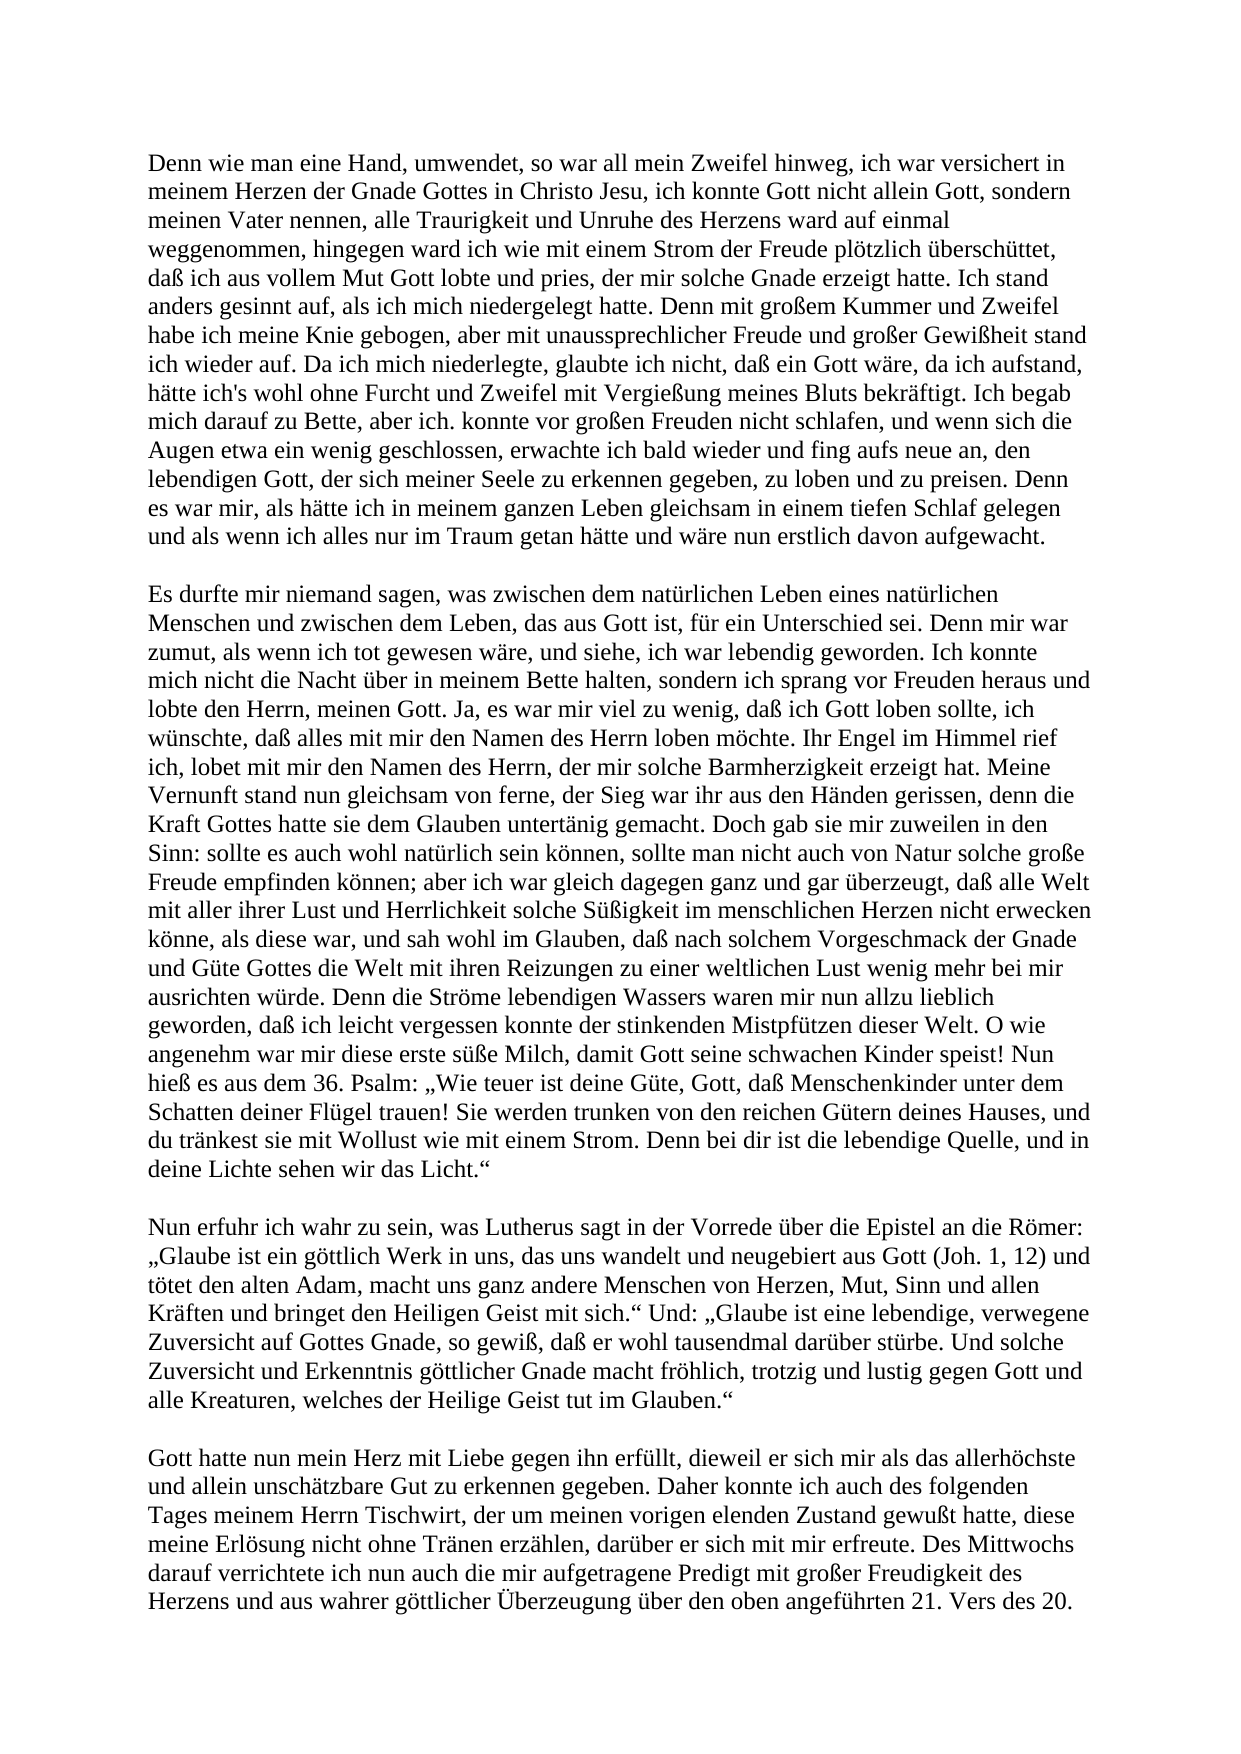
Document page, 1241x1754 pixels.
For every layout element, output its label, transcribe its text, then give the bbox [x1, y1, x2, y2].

text Es durfte mir niemand sagen, was zwischen dem natürlichen Leben eines natürlichen Menschen und zwischen dem Leben, das aus Gott ist, für ein Unterschied sei. Denn mir war zumut, als wenn ich tot gewesen wäre, und siehe, ich war lebendig geworden. Ich konnte mich nicht die Nacht über in meinem Bette halten, sondern ich sprang vor Freuden heraus und lobte den Herrn, meinen Gott. Ja, es war mir viel zu wenig, daß ich Gott loben sollte, ich wünschte, daß alles mit mir den Namen des Herrn loben möchte. Ihr Engel im Himmel rief ich, lobet mit mir den Namen des Herrn, der mir solche Barmherzigkeit erzeigt hat. Meine Vernunft stand nun gleichsam von ferne, der Sieg war ihr aus den Händen gerissen, denn die Kraft Gottes hatte sie dem Glauben untertänig gemacht. Doch gab sie mir zuweilen in den Sinn: sollte es auch wohl natürlich sein können, sollte man nicht auch von Natur solche große Freude empfinden können; aber ich war gleich dagegen ganz und gar überzeugt, daß alle Welt mit aller ihrer Lust und Herrlichkeit solche Süßigkeit im menschlichen Herzen nicht erwecken könne, als diese war, und sah wohl im Glauben, daß nach solchem Vorgeschmack der Gnade und Güte Gottes die Welt mit ihren Reizungen zu einer weltlichen Lust wenig mehr bei mir ausrichten würde. Denn die Ströme lebendigen Wassers waren mir nun allzu lieblich geworden, daß ich leicht vergessen konnte der stinkenden Mistpfützen dieser Welt. O wie angenehm war mir diese erste süße Milch, damit Gott seine schwachen Kinder speist! Nun hieß es aus dem 36. Psalm: „Wie teuer ist deine Güte, Gott, daß Menschenkinder unter dem Schatten deiner Flügel trauen! Sie werden trunken von den reichen Gütern deines Hauses, und du tränkest sie mit Wollust wie mit einem Strom. Denn bei dir ist die lebendige Quelle, und in deine Lichte sehen wir das Licht.“ [148, 579, 1093, 1183]
text Nun erfuhr ich wahr zu sein, was Lutherus sagt in der Vorrede über die Epistel an die Römer: „Glaube ist ein göttlich Werk in uns, das uns wandelt und neugebiert aus Gott (Joh. 1, 12) und tötet den alten Adam, macht uns ganz andere Menschen von Herzen, Mut, Sinn und allen Kräften und bringet den Heiligen Geist mit sich.“ Und: „Glaube ist eine lebendige, verwegene Zuversicht auf Gottes Gnade, so gewiß, daß er wohl tausendmal darüber stürbe. Und solche Zuversicht und Erkenntnis göttlicher Gnade macht fröhlich, trotzig und lustig gegen Gott und alle Kreaturen, welches der Heilige Geist tut im Glauben.“ [148, 1212, 1093, 1413]
text Denn wie man eine Hand, umwendet, so war all mein Zweifel hinweg, ich war versichert in meinem Herzen der Gnade Gottes in Christo Jesu, ich konnte Gott nicht allein Gott, sondern meinen Vater nennen, alle Traurigkeit und Unruhe des Herzens ward auf einmal weggenommen, hingegen ward ich wie mit einem Strom der Freude plötzlich überschüttet, daß ich aus vollem Mut Gott lobte und pries, der mir solche Gnade erzeigt hatte. Ich stand anders gesinnt auf, als ich mich niedergelegt hatte. Denn mit großem Kummer und Zweifel habe ich meine Knie gebogen, aber mit unaussprechlicher Freude und großer Gewißheit stand ich wieder auf. Da ich mich niederlegte, glaubte ich nicht, daß ein Gott wäre, da ich aufstand, hätte ich's wohl ohne Furcht und Zweifel mit Vergießung meines Bluts bekräftigt. Ich begab mich darauf zu Bette, aber ich. konnte vor großen Freuden nicht schlafen, und wenn sich die Augen etwa ein wenig geschlossen, erwachte ich bald wieder und fing aufs neue an, den lebendigen Gott, der sich meiner Seele zu erkennen gegeben, zu loben und zu preisen. Denn es war mir, als hätte ich in meinem ganzen Leben gleichsam in einem tiefen Schlaf gelegen und als wenn ich alles nur im Traum getan hätte und wäre nun erstlich davon aufgewacht. [148, 148, 1093, 550]
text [148, 1443, 1093, 1615]
